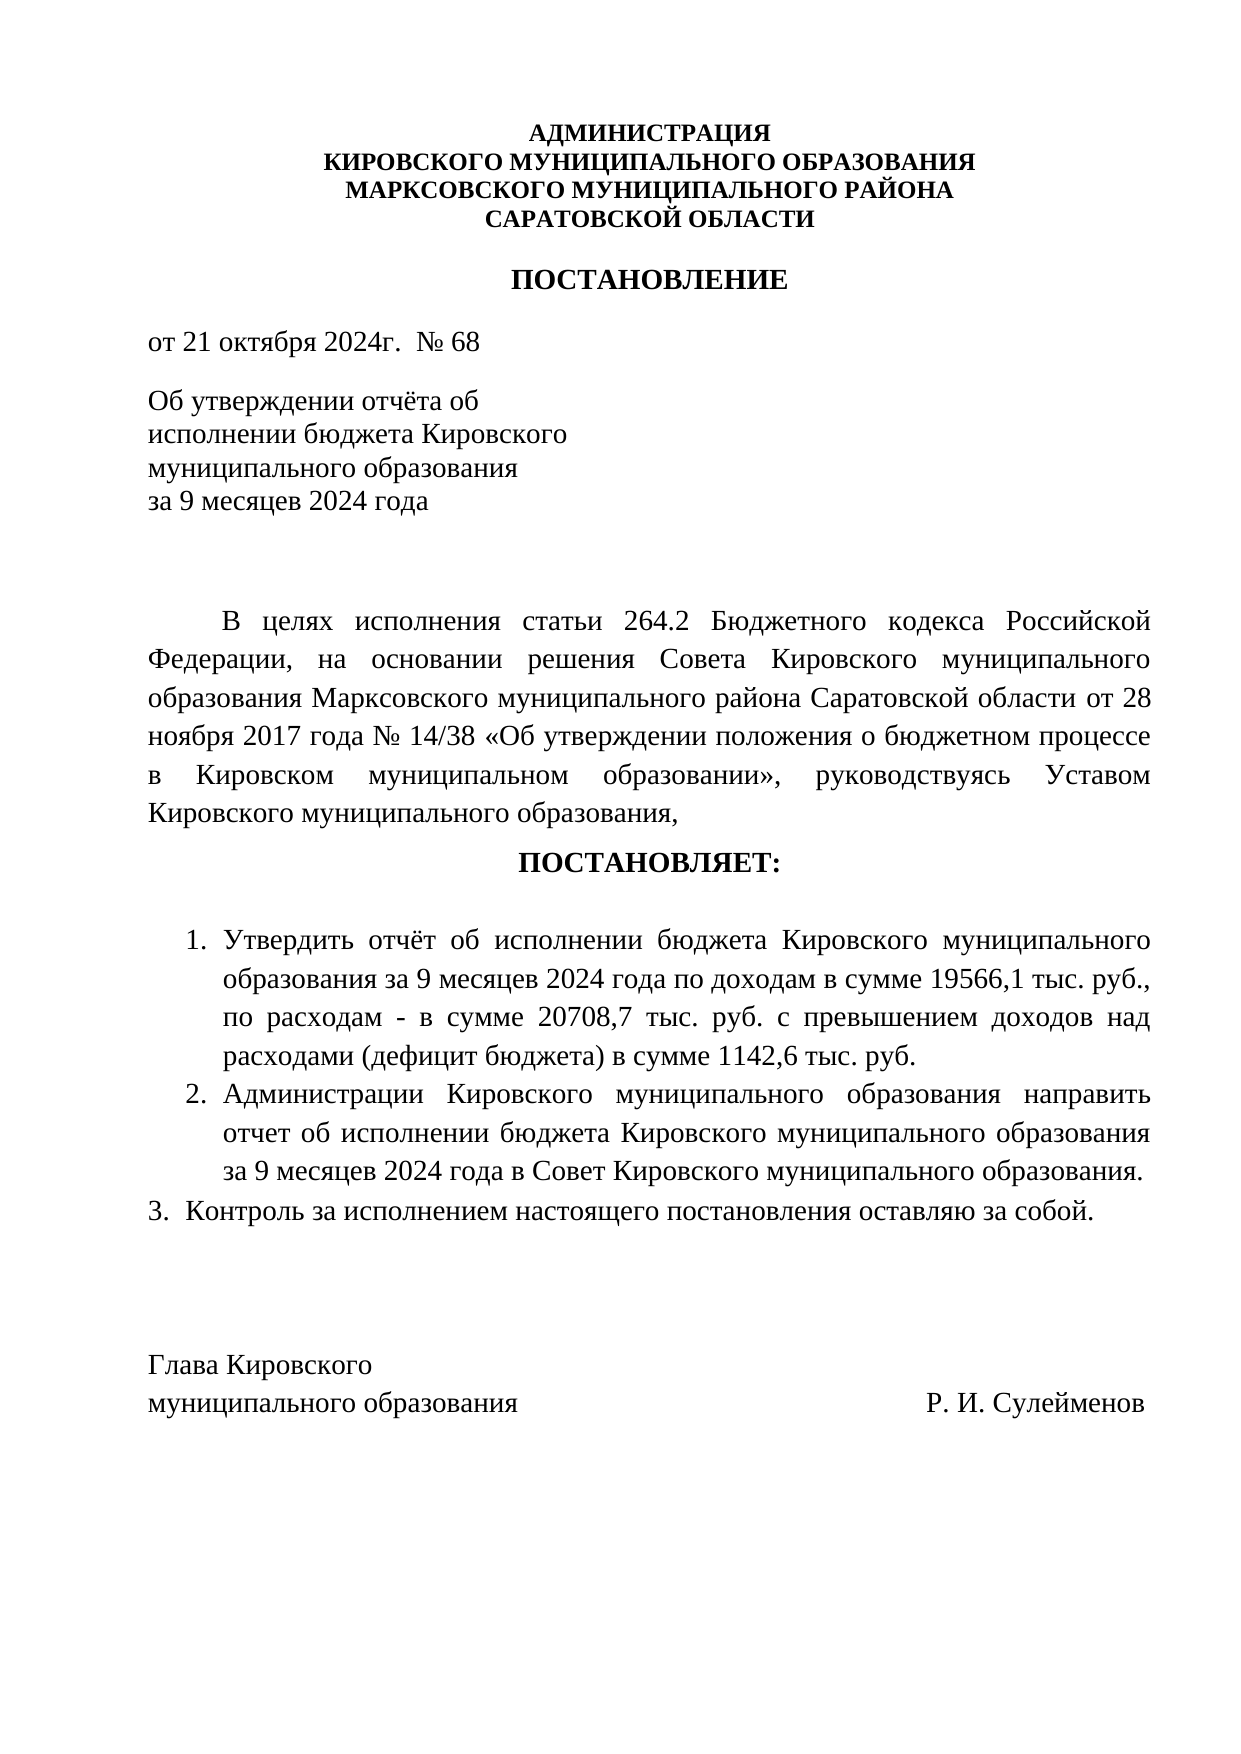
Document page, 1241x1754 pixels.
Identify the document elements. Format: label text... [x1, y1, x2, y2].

text от 21 октября 2024г. № 68 [148, 324, 1152, 358]
list Утвердить отчёт об исполнении бюджета Кировского муниципального образования за 9 месяцев 2024 года по доходам в сумме 19566,1 тыс. руб., по расходам - в сумме 20708,7 тыс. руб. с превышением доходов над расходами (дефицит бюджета) в сумме 1142,6 тыс. руб. [185, 922, 1152, 1071]
text Об утверждении отчёта об исполнении бюджета Кировского муниципального образования [148, 383, 624, 483]
text за 9 месяцев 2024 года [148, 483, 624, 517]
list Администрации Кировского муниципального образования направить отчет об исполнении бюджета Кировского муниципального образования за 9 месяцев 2024 года в Совет Кировского муниципального образования. [185, 1076, 1152, 1187]
text ПОСТАНОВЛЯЕТ: [148, 845, 1152, 879]
text Глава Кировского [148, 1347, 1152, 1380]
text АДМИНИСТРАЦИЯ [148, 118, 1152, 147]
text САРАТОВСКОЙ ОБЛАСТИ [148, 204, 1152, 233]
text КИРОВСКОГО МУНИЦИПАЛЬНОГО ОБРАЗОВАНИЯ [148, 147, 1152, 176]
text ПОСТАНОВЛЕНИЕ [148, 262, 1152, 324]
text МАРКСОВСКОГО МУНИЦИПАЛЬНОГО РАЙОНА [148, 176, 1152, 204]
text муниципального образования Р. И. Сулейменов [148, 1385, 1152, 1419]
text В целях исполнения статьи 264.2 Бюджетного кодекса Российской Федерации, на основании решения Совета Кировского муниципального образования Марксовского муниципального района Саратовской области от 28 ноября 2017 года № 14/38 «Об утверждении положения о бюджетном процессе в Кировском муниципальном образовании», руководствуясь Уставом Кировского муниципального образования, [148, 603, 1152, 829]
list Контроль за исполнением настоящего постановления оставляю за собой. [148, 1193, 1152, 1226]
